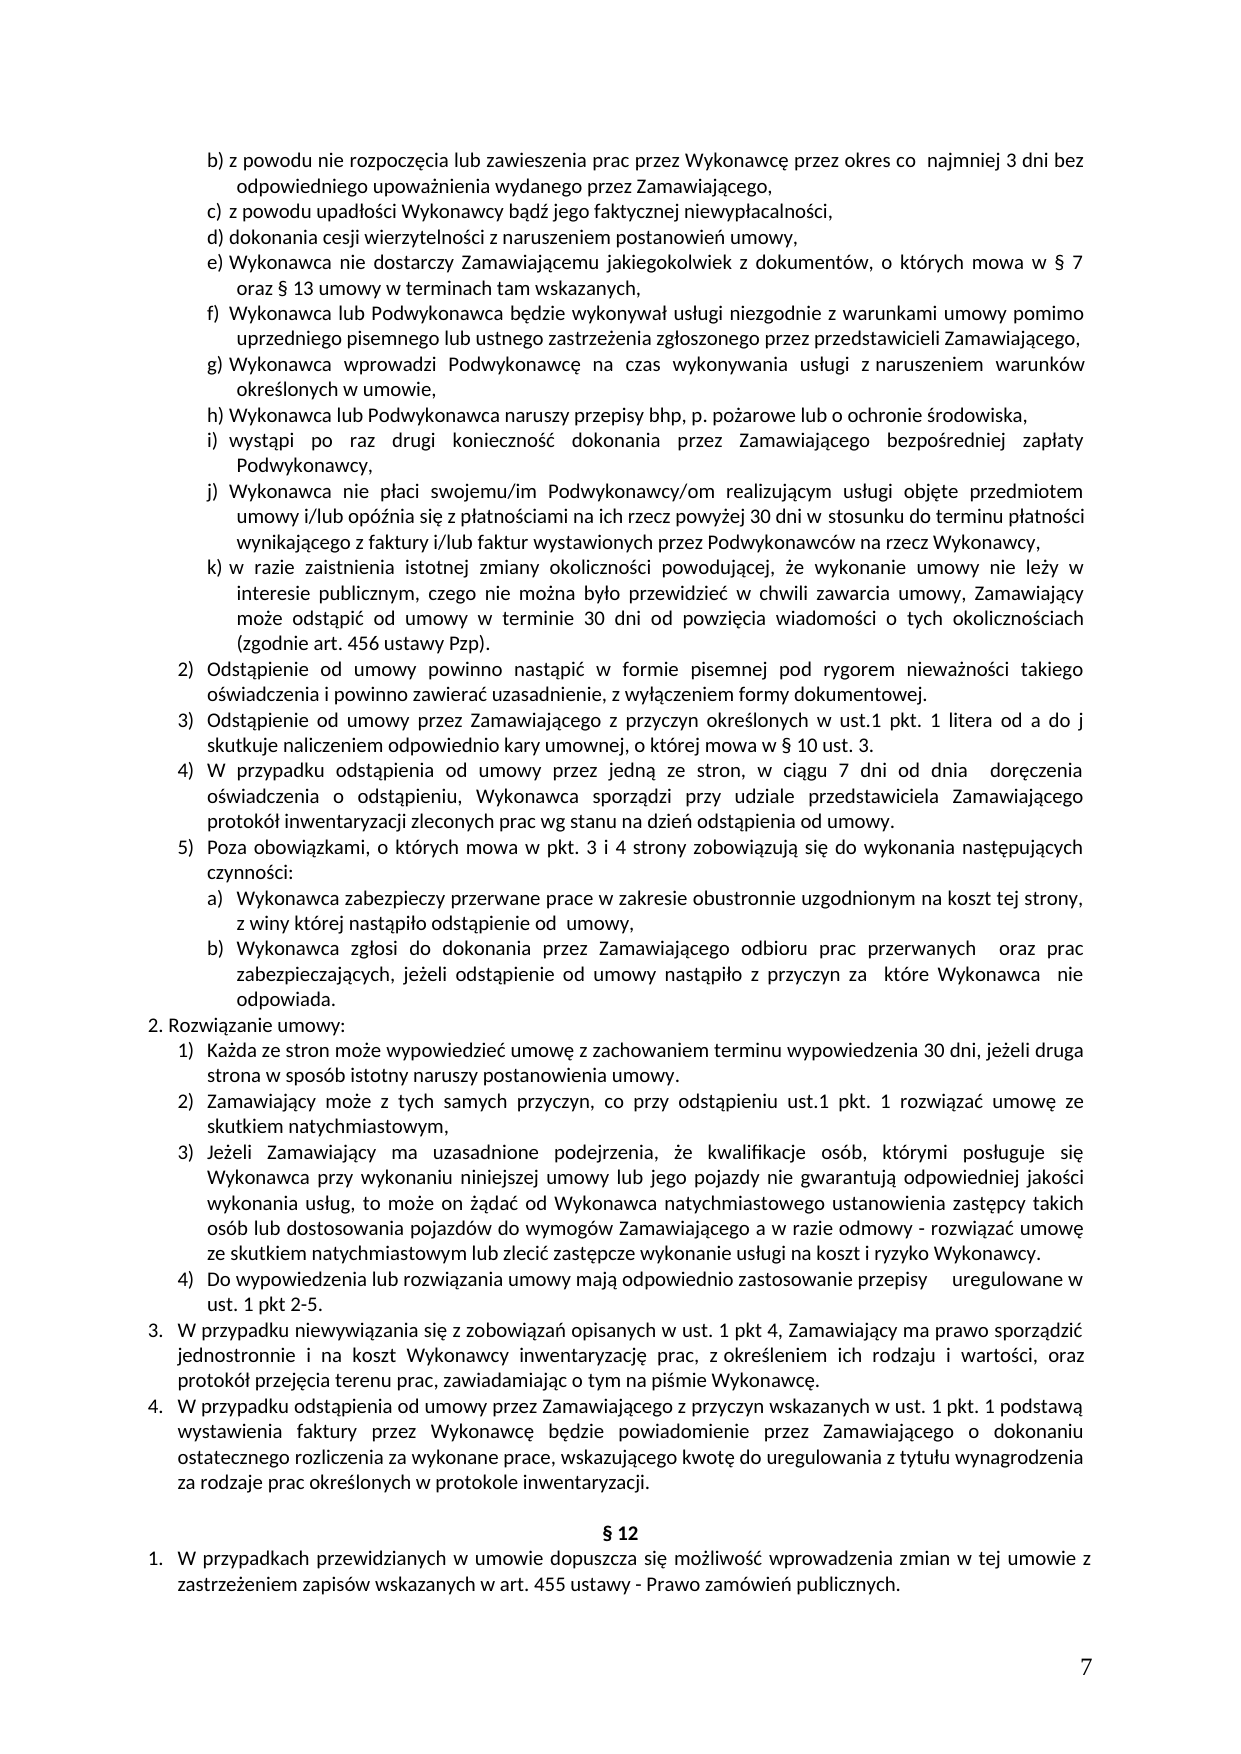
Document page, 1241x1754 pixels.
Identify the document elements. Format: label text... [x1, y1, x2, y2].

list Zamawiający może z tych samych przyczyn, co przy odstąpieniu ust.1 pkt. 1 rozwiązać umowę ze skutkiem natychmiastowym, [177, 1088, 1085, 1139]
list Wykonawca wprowadzi Podwykonawcę na czas wykonywania usługi z naruszeniem warunków określonych w umowie, [207, 351, 1085, 402]
list Wykonawca lub Podwykonawca naruszy przepisy bhp, p. pożarowe lub o ochronie środowiska, [207, 402, 1085, 427]
list z powodu upadłości Wykonawcy bądź jego faktycznej niewypłacalności, [207, 198, 1085, 224]
list W przypadku odstąpienia od umowy przez Zamawiającego z przyczyn wskazanych w ust. 1 pkt. 1 podstawą wystawienia faktury przez Wykonawcę będzie powiadomienie przez Zamawiającego o dokonaniu ostatecznego rozliczenia za wykonane prace, wskazującego kwotę do uregulowania z tytułu wynagrodzenia za rodzaje prac określonych w protokole inwentaryzacji. [148, 1393, 1085, 1495]
list Jeżeli Zamawiający ma uzasadnione podejrzenia, że kwalifikacje osób, którymi posługuje się Wykonawca przy wykonaniu niniejszej umowy lub jego pojazdy nie gwarantują odpowiedniej jakości wykonania usług, to może on żądać od Wykonawca natychmiastowego ustanowienia zastępcy takich osób lub dostosowania pojazdów do wymogów Zamawiającego a w razie odmowy - rozwiązać umowę ze skutkiem natychmiastowym lub zlecić zastępcze wykonanie usługi na koszt i ryzyko Wykonawcy. [177, 1139, 1085, 1266]
list W przypadku odstąpienia od umowy przez jedną ze stron, w ciągu 7 dni od dnia doręczenia oświadczenia o odstąpieniu, Wykonawca sporządzi przy udziale przedstawiciela Zamawiającego protokół inwentaryzacji zleconych prac wg stanu na dzień odstąpienia od umowy. [177, 758, 1085, 834]
list w razie zaistnienia istotnej zmiany okoliczności powodującej, że wykonanie umowy nie leży w interesie publicznym, czego nie można było przewidzieć w chwili zawarcia umowy, Zamawiający może odstąpić od umowy w terminie 30 dni od powzięcia wiadomości o tych okolicznościach (zgodnie art. 456 ustawy Pzp). [207, 554, 1085, 656]
list Wykonawca nie płaci swojemu/im Podwykonawcy/om realizującym usługi objęte przedmiotem umowy i/lub opóźnia się z płatnościami na ich rzecz powyżej 30 dni w stosunku do terminu płatności wynikającego z faktury i/lub faktur wystawionych przez Podwykonawców na rzecz Wykonawcy, [207, 478, 1085, 554]
list z powodu nie rozpoczęcia lub zawieszenia prac przez Wykonawcę przez okres co najmniej 3 dni bez odpowiedniego upoważnienia wydanego przez Zamawiającego, [207, 148, 1085, 198]
list Wykonawca zgłosi do dokonania przez Zamawiającego odbioru prac przerwanych oraz prac zabezpieczających, jeżeli odstąpienie od umowy nastąpiło z przyczyn za które Wykonawca nie odpowiada. [207, 936, 1085, 1012]
list Wykonawca zabezpieczy przerwane prace w zakresie obustronnie uzgodnionym na koszt tej strony, z winy której nastąpiło odstąpienie od umowy, [207, 885, 1085, 936]
list Każda ze stron może wypowiedzieć umowę z zachowaniem terminu wypowiedzenia 30 dni, jeżeli druga strona w sposób istotny naruszy postanowienia umowy. [177, 1037, 1085, 1088]
list W przypadkach przewidzianych w umowie dopuszcza się możliwość wprowadzenia zmian w tej umowie z zastrzeżeniem zapisów wskazanych w art. 455 ustawy - Prawo zamówień publicznych. [148, 1546, 1093, 1596]
text 2. Rozwiązanie umowy: [148, 1012, 1093, 1037]
list Do wypowiedzenia lub rozwiązania umowy mają odpowiednio zastosowanie przepisy uregulowane w ust. 1 pkt 2-5. [177, 1266, 1085, 1317]
list wystąpi po raz drugi konieczność dokonania przez Zamawiającego bezpośredniej zapłaty Podwykonawcy, [207, 427, 1085, 478]
text § 12 [148, 1520, 1093, 1546]
list Poza obowiązkami, o których mowa w pkt. 3 i 4 strony zobowiązują się do wykonania następujących czynności: [177, 834, 1085, 885]
list Wykonawca nie dostarczy Zamawiającemu jakiegokolwiek z dokumentów, o których mowa w § 7 oraz § 13 umowy w terminach tam wskazanych, [207, 249, 1085, 300]
list dokonania cesji wierzytelności z naruszeniem postanowień umowy, [207, 224, 1085, 249]
list W przypadku niewywiązania się z zobowiązań opisanych w ust. 1 pkt 4, Zamawiający ma prawo sporządzić jednostronnie i na koszt Wykonawcy inwentaryzację prac, z określeniem ich rodzaju i wartości, oraz protokół przejęcia terenu prac, zawiadamiając o tym na piśmie Wykonawcę. [148, 1317, 1085, 1393]
list Wykonawca lub Podwykonawca będzie wykonywał usługi niezgodnie z warunkami umowy pomimo uprzedniego pisemnego lub ustnego zastrzeżenia zgłoszonego przez przedstawicieli Zamawiającego, [207, 300, 1085, 351]
list Odstąpienie od umowy powinno nastąpić w formie pisemnej pod rygorem nieważności takiego oświadczenia i powinno zawierać uzasadnienie, z wyłączeniem formy dokumentowej. [177, 656, 1085, 707]
list Odstąpienie od umowy przez Zamawiającego z przyczyn określonych w ust.1 pkt. 1 litera od a do j skutkuje naliczeniem odpowiednio kary umownej, o której mowa w § 10 ust. 3. [177, 707, 1085, 758]
